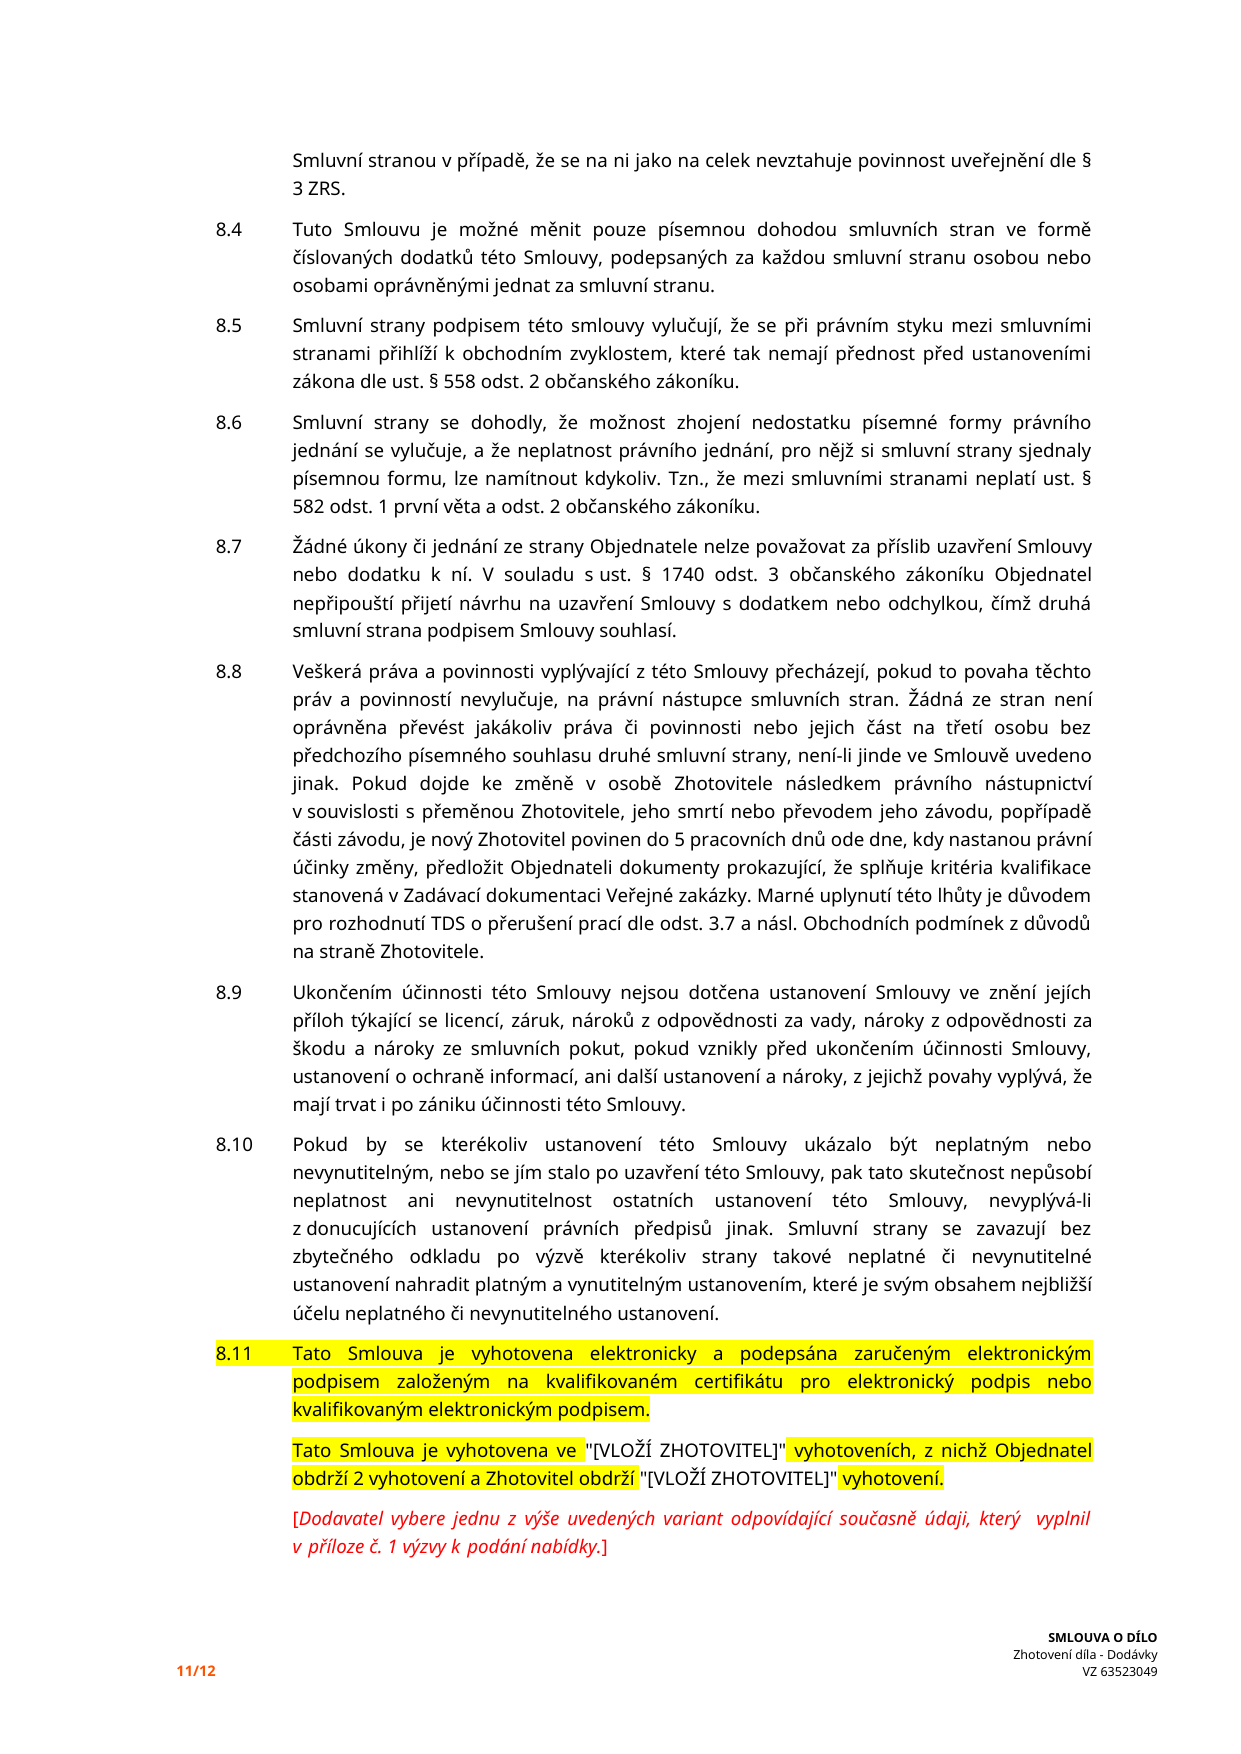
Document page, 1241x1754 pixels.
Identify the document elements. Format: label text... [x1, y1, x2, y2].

text Tuto Smlouvu je možné měnit pouze písemnou dohodou smluvních stran ve formě číslovaných dodatků této Smlouvy, podepsaných za každou smluvní stranu osobou nebo osobami oprávněnými jednat za smluvní stranu. [216, 216, 1093, 298]
text Smluvní strany podpisem této smlouvy vylučují, že se při právním styku mezi smluvními stranami přihlíží k obchodním zvyklostem, které tak nemají přednost před ustanoveními zákona dle ust. § 558 odst. 2 občanského zákoníku. [216, 313, 1093, 394]
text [216, 147, 1093, 201]
text Smluvní strany se dohodly, že možnost zhojení nedostatku písemné formy právního jednání se vylučuje, a že neplatnost právního jednání, pro nějž si smluvní strany sjednaly písemnou formu, lze namítnout kdykoliv. Tzn., že mezi smluvními stranami neplatí ust. § 582 odst. 1 první věta a odst. 2 občanského zákoníku. [216, 409, 1093, 519]
text Tato Smlouva je vyhotovena elektronicky a podepsána zaručeným elektronickým podpisem založeným na kvalifikovaném certifikátu pro elektronický podpis nebo kvalifikovaným elektronickým podpisem. [216, 1366, 1093, 1422]
list [Dodavatel vybere jednu z výše uvedených variant odpovídající současně údaji, který vyplnil v příloze č. 1 výzvy k podání nabídky.] [292, 1505, 1093, 1559]
text Žádné úkony či jednání ze strany Objednatele nelze považovat za příslib uzavření Smlouvy nebo dodatku k ní. V souladu s ust. § 1740 odst. 3 občanského zákoníku Objednatel nepřipouští přijetí návrhu na uzavření Smlouvy s dodatkem nebo odchylkou, čímž druhá smluvní strana podpisem Smlouvy souhlasí. [216, 534, 1093, 643]
list Tato Smlouva je vyhotovena ve "[VLOŽÍ ZHOTOVITEL]" vyhotoveních, z nichž Objednatel obdrží 2 vyhotovení a Zhotovitel obdrží "[VLOŽÍ ZHOTOVITEL]" vyhotovení. [292, 1437, 1093, 1490]
text Veškerá práva a povinnosti vyplývající z této Smlouvy přecházejí, pokud to povaha těchto práv a povinností nevylučuje, na právní nástupce smluvních stran. Žádná ze stran není oprávněna převést jakákoliv práva či povinnosti nebo jejich část na třetí osobu bez předchozího písemného souhlasu druhé smluvní strany, není-li jinde ve Smlouvě uvedeno jinak. Pokud dojde ke změně v osobě Zhotovitele následkem právního nástupnictví v souvislosti s přeměnou Zhotovitele, jeho smrtí nebo převodem jeho závodu, popřípadě části závodu, je nový Zhotovitel povinen do 5 pracovních dnů ode dne, kdy nastanou právní účinky změny, předložit Objednateli dokumenty prokazující, že splňuje kritéria kvalifikace stanovená v Zadávací dokumentaci Veřejné zakázky. Marné uplynutí této lhůty je důvodem pro rozhodnutí TDS o přerušení prací dle odst. 3.7 a násl. Obchodních podmínek z důvodů na straně Zhotovitele. [216, 658, 1093, 964]
text Pokud by se kterékoliv ustanovení této Smlouvy ukázalo být neplatným nebo nevynutitelným, nebo se jím stalo po uzavření této Smlouvy, pak tato skutečnost nepůsobí neplatnost ani nevynutitelnost ostatních ustanovení této Smlouvy, nevyplývá-li z donucujících ustanovení právních předpisů jinak. Smluvní strany se zavazují bez zbytečného odkladu po výzvě kterékoliv strany takové neplatné či nevynutitelné ustanovení nahradit platným a vynutitelným ustanovením, které je svým obsahem nejbližší účelu neplatného či nevynutitelného ustanovení. [216, 1132, 1093, 1325]
text Ukončením účinnosti této Smlouvy nejsou dotčena ustanovení Smlouvy ve znění jejích příloh týkající se licencí, záruk, nároků z odpovědnosti za vady, nároky z odpovědnosti za škodu a nároky ze smluvních pokut, pokud vznikly před ukončením účinnosti Smlouvy, ustanovení o ochraně informací, ani další ustanovení a nároky, z jejichž povahy vyplývá, že mají trvat i po zániku účinnosti této Smlouvy. [216, 979, 1093, 1117]
